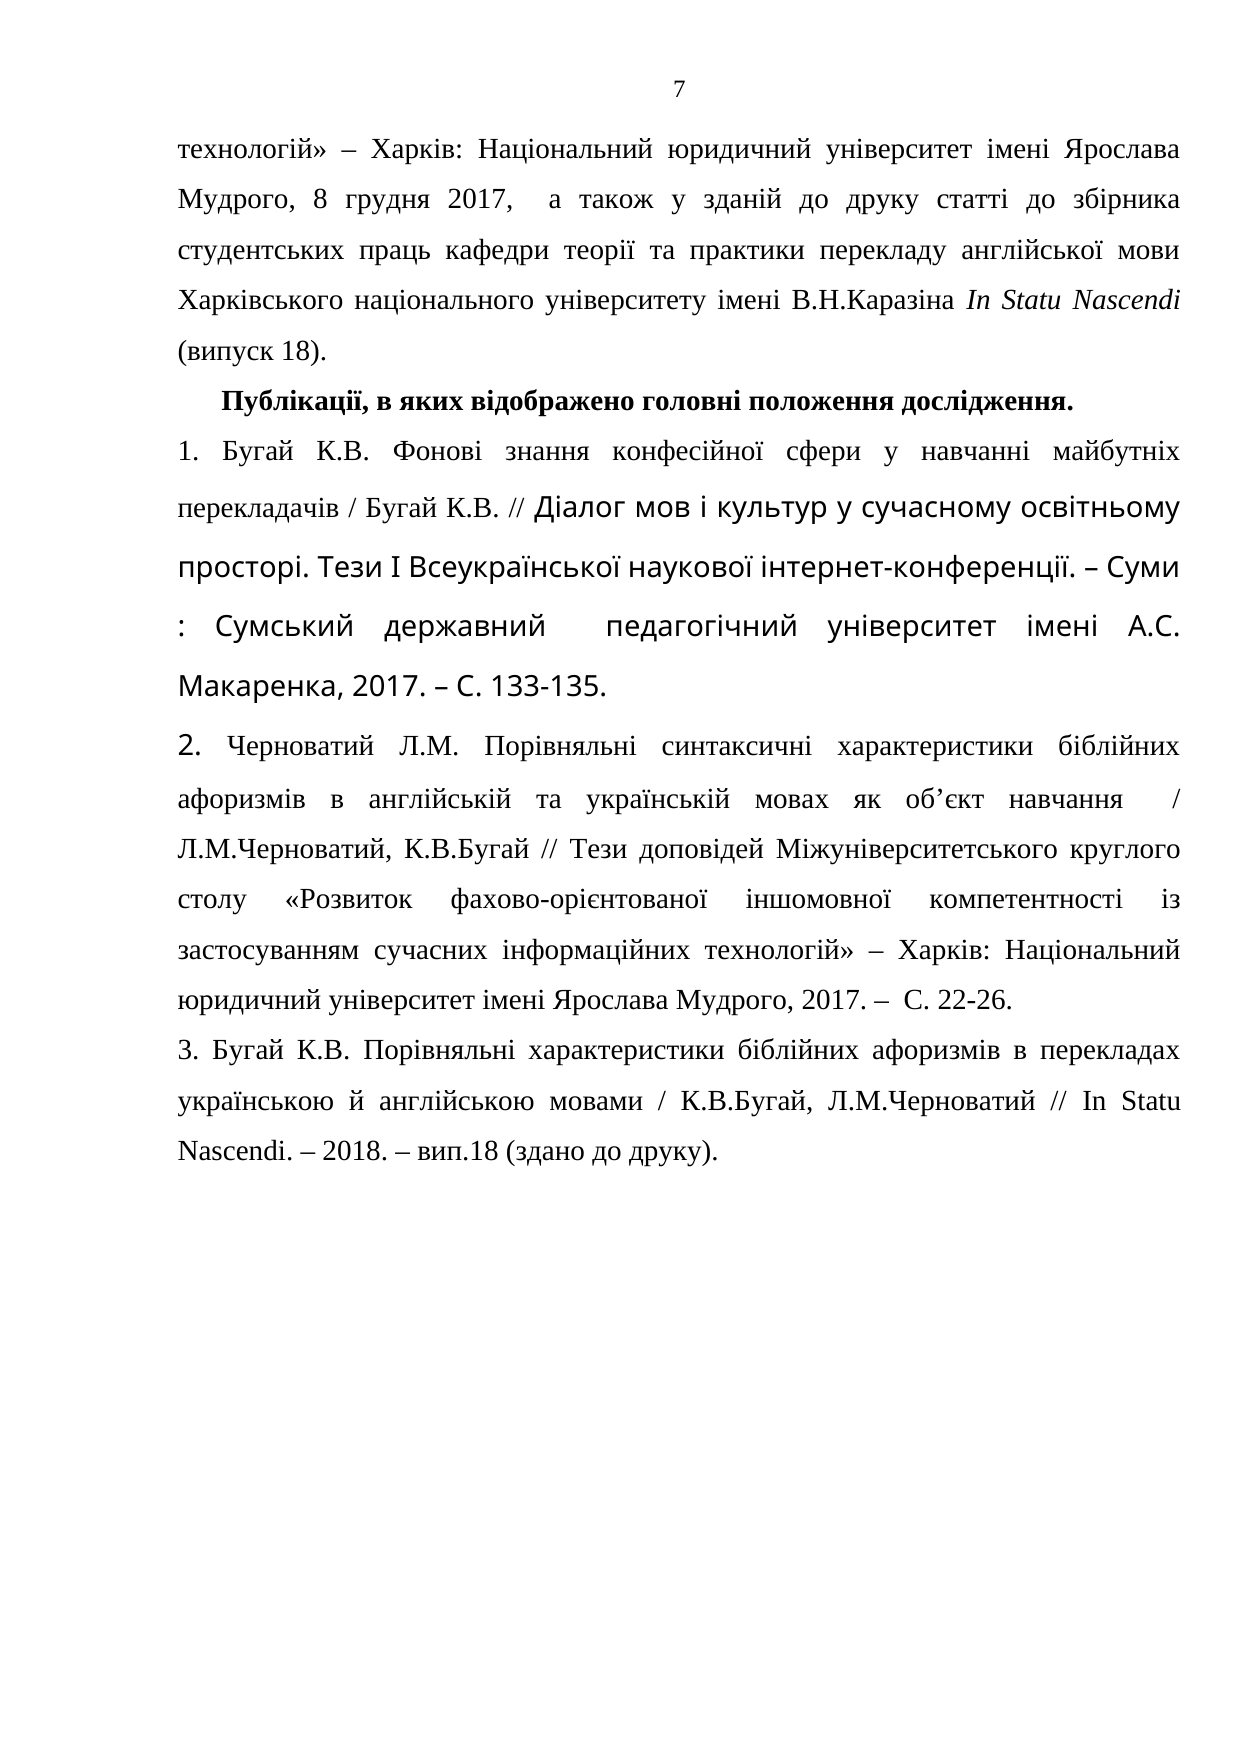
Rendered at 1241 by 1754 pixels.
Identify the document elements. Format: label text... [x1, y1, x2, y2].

text 1. Бугай К.В. Фонові знання конфесійної сфери у навчанні майбутніх перекладачів / Бугай К.В. // Діалог мов і культур у сучасному освітньому просторі. Тези І Всеукраїнської наукової інтернет-конференції. – Суми : Сумський державний педагогічний університет імені А.С. Макаренка, 2017. – С. 133-135. [177, 433, 1181, 705]
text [177, 131, 1181, 366]
text 2. Черноватий Л.М. Порівняльні синтаксичні характеристики біблійних афоризмів в англійській та українській мовах як об’єкт навчання / Л.М.Черноватий, К.В.Бугай // Тези доповідей Міжуніверситетського круглого столу «Розвиток фахово-орієнтованої іншомовної компетентності із застосуванням сучасних інформаційних технологій» – Харків: Національний юридичний університет імені Ярослава Мудрого, 2017. – С. 22-26. [177, 724, 1181, 1016]
text Публікації, в яких відображено головні положення дослідження. [177, 383, 1181, 416]
text 3. Бугай К.В. Порівняльні характеристики біблійних афоризмів в перекладах українською й англійською мовами / К.В.Бугай, Л.М.Черноватий // In Statu Nascendi. – 2018. – вип.18 (здано до друку). [177, 1032, 1181, 1167]
